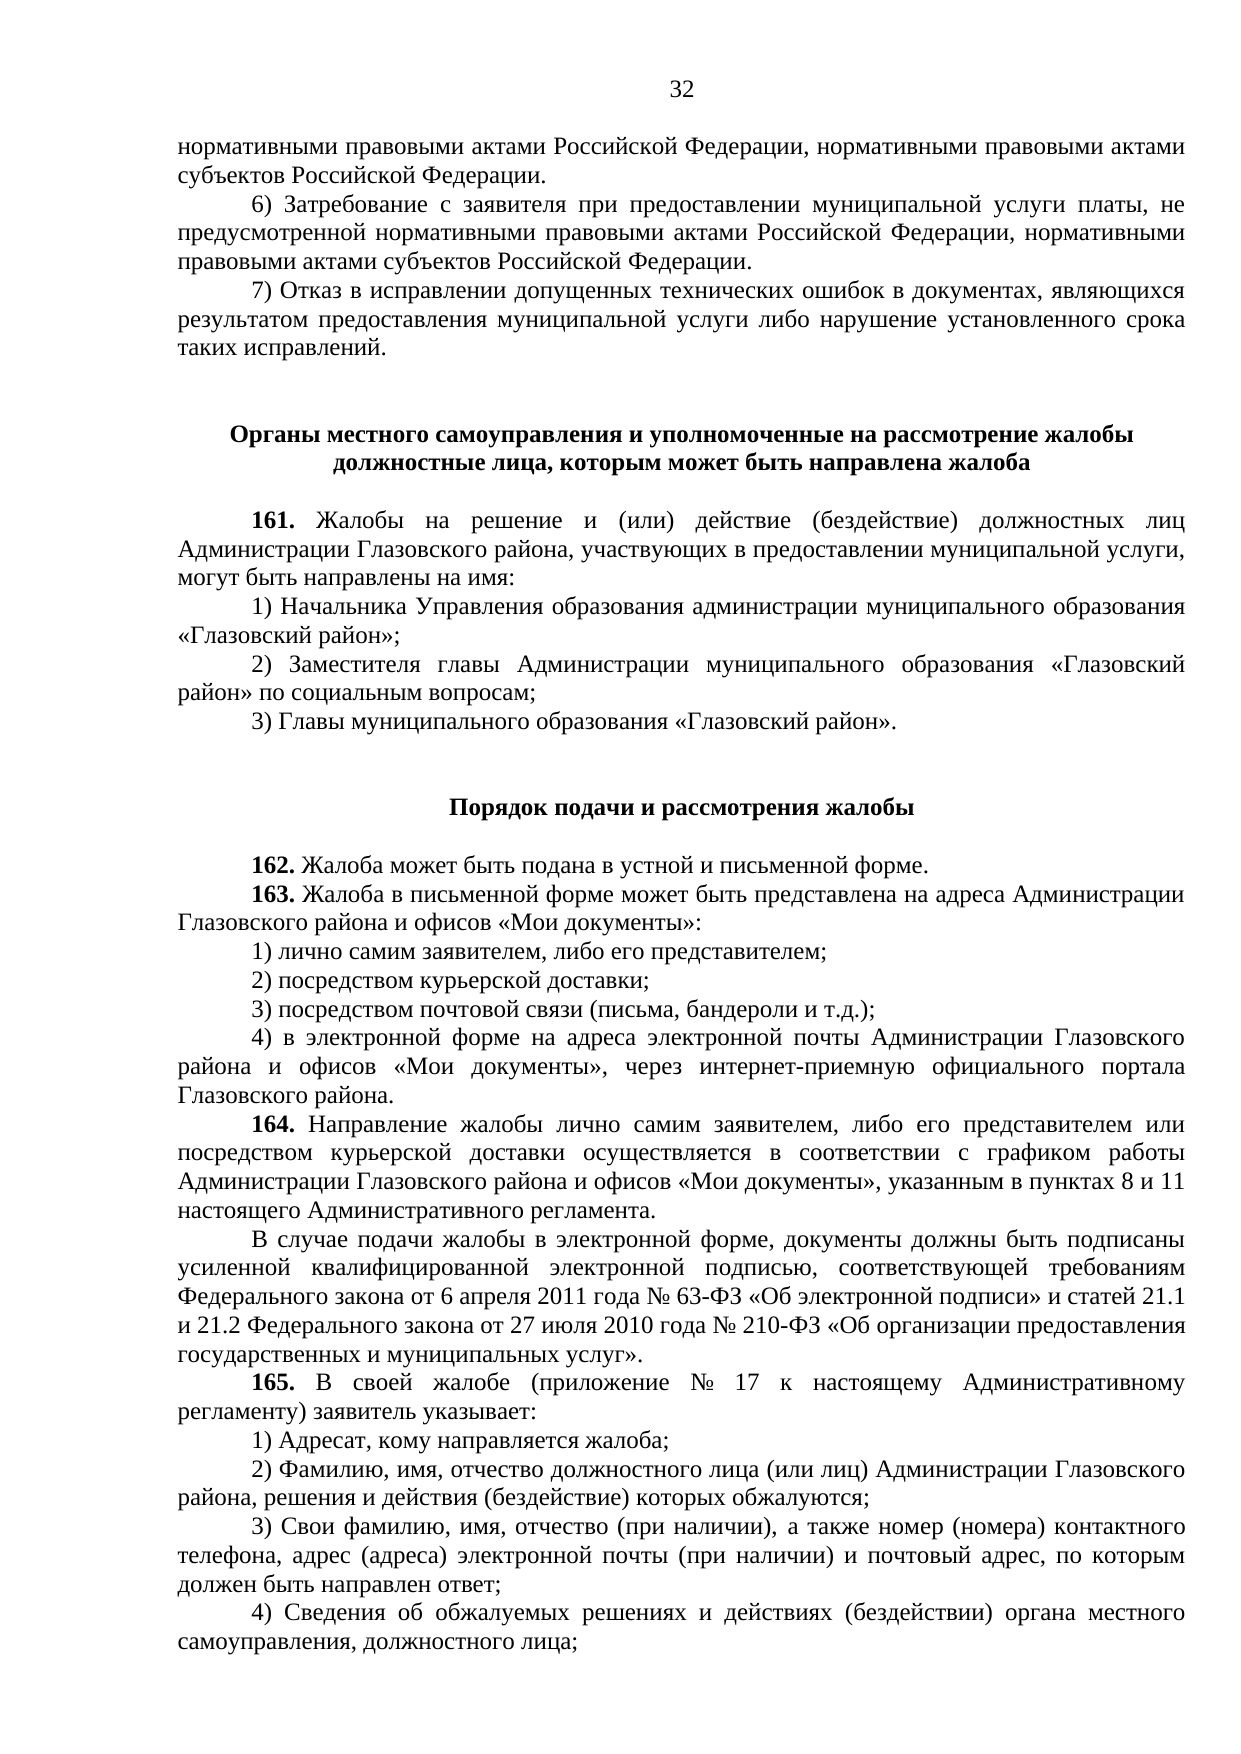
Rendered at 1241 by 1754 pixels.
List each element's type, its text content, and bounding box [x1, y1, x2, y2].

text 1) лично самим заявителем, либо его представителем; [177, 936, 1186, 965]
text Порядок подачи и рассмотрения жалобы [177, 792, 1186, 821]
text 2) посредством курьерской доставки; [177, 965, 1186, 994]
text 2) Заместителя главы Администрации муниципального образования «Глазовский район» по социальным вопросам; [177, 649, 1186, 706]
text 1) Адресат, кому направляется жалоба; [177, 1425, 1186, 1454]
text В случае подачи жалобы в электронной форме, документы должны быть подписаны усиленной квалифицированной электронной подписью, соответствующей требованиям Федерального закона от 6 апреля 2011 года № 63-ФЗ «Об электронной подписи» и статей 21.1 и 21.2 Федерального закона от 27 июля 2010 года № 210-ФЗ «Об организации предоставления государственных и муниципальных услуг». [177, 1224, 1186, 1367]
text 2) Фамилию, имя, отчество должностного лица (или лиц) Администрации Глазовского района, решения и действия (бездействие) которых обжалуются; [177, 1454, 1186, 1511]
text 161. Жалобы на решение и (или) действие (бездействие) должностных лиц Администрации Глазовского района, участвующих в предоставлении муниципальной услуги, могут быть направлены на имя: [177, 505, 1186, 591]
text 3) Свои фамилию, имя, отчество (при наличии), а также номер (номера) контактного телефона, адрес (адреса) электронной почты (при наличии) и почтовый адрес, по которым должен быть направлен ответ; [177, 1511, 1186, 1597]
text 4) в электронной форме на адреса электронной почты Администрации Глазовского района и офисов «Мои документы», через интернет-приемную официального портала Глазовского района. [177, 1022, 1186, 1109]
text Органы местного самоуправления и уполномоченные на рассмотрение жалобы должностные лица, которым может быть направлена жалоба [177, 419, 1186, 476]
text 6) Затребование с заявителя при предоставлении муниципальной услуги платы, не предусмотренной нормативными правовыми актами Российской Федерации, нормативными правовыми актами субъектов Российской Федерации. [177, 189, 1186, 275]
text 7) Отказ в исправлении допущенных технических ошибок в документах, являющихся результатом предоставления муниципальной услуги либо нарушение установленного срока таких исправлений. [177, 275, 1186, 361]
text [177, 131, 1186, 189]
text 3) Главы муниципального образования «Глазовский район». [177, 706, 1186, 735]
text 1) Начальника Управления образования администрации муниципального образования «Глазовский район»; [177, 591, 1186, 649]
text 3) посредством почтовой связи (письма, бандероли и т.д.); [177, 994, 1186, 1022]
text 165. В своей жалобе (приложение № 17 к настоящему Административному регламенту) заявитель указывает: [177, 1367, 1186, 1425]
text 164. Направление жалобы лично самим заявителем, либо его представителем или посредством курьерской доставки осуществляется в соответствии с графиком работы Администрации Глазовского района и офисов «Мои документы», указанным в пунктах 8 и 11 настоящего Административного регламента. [177, 1109, 1186, 1224]
text 4) Сведения об обжалуемых решениях и действиях (бездействии) органа местного самоуправления, должностного лица; [177, 1597, 1186, 1655]
text 163. Жалоба в письменной форме может быть представлена на адреса Администрации Глазовского района и офисов «Мои документы»: [177, 879, 1186, 936]
text 162. Жалоба может быть подана в устной и письменной форме. [177, 850, 1186, 879]
